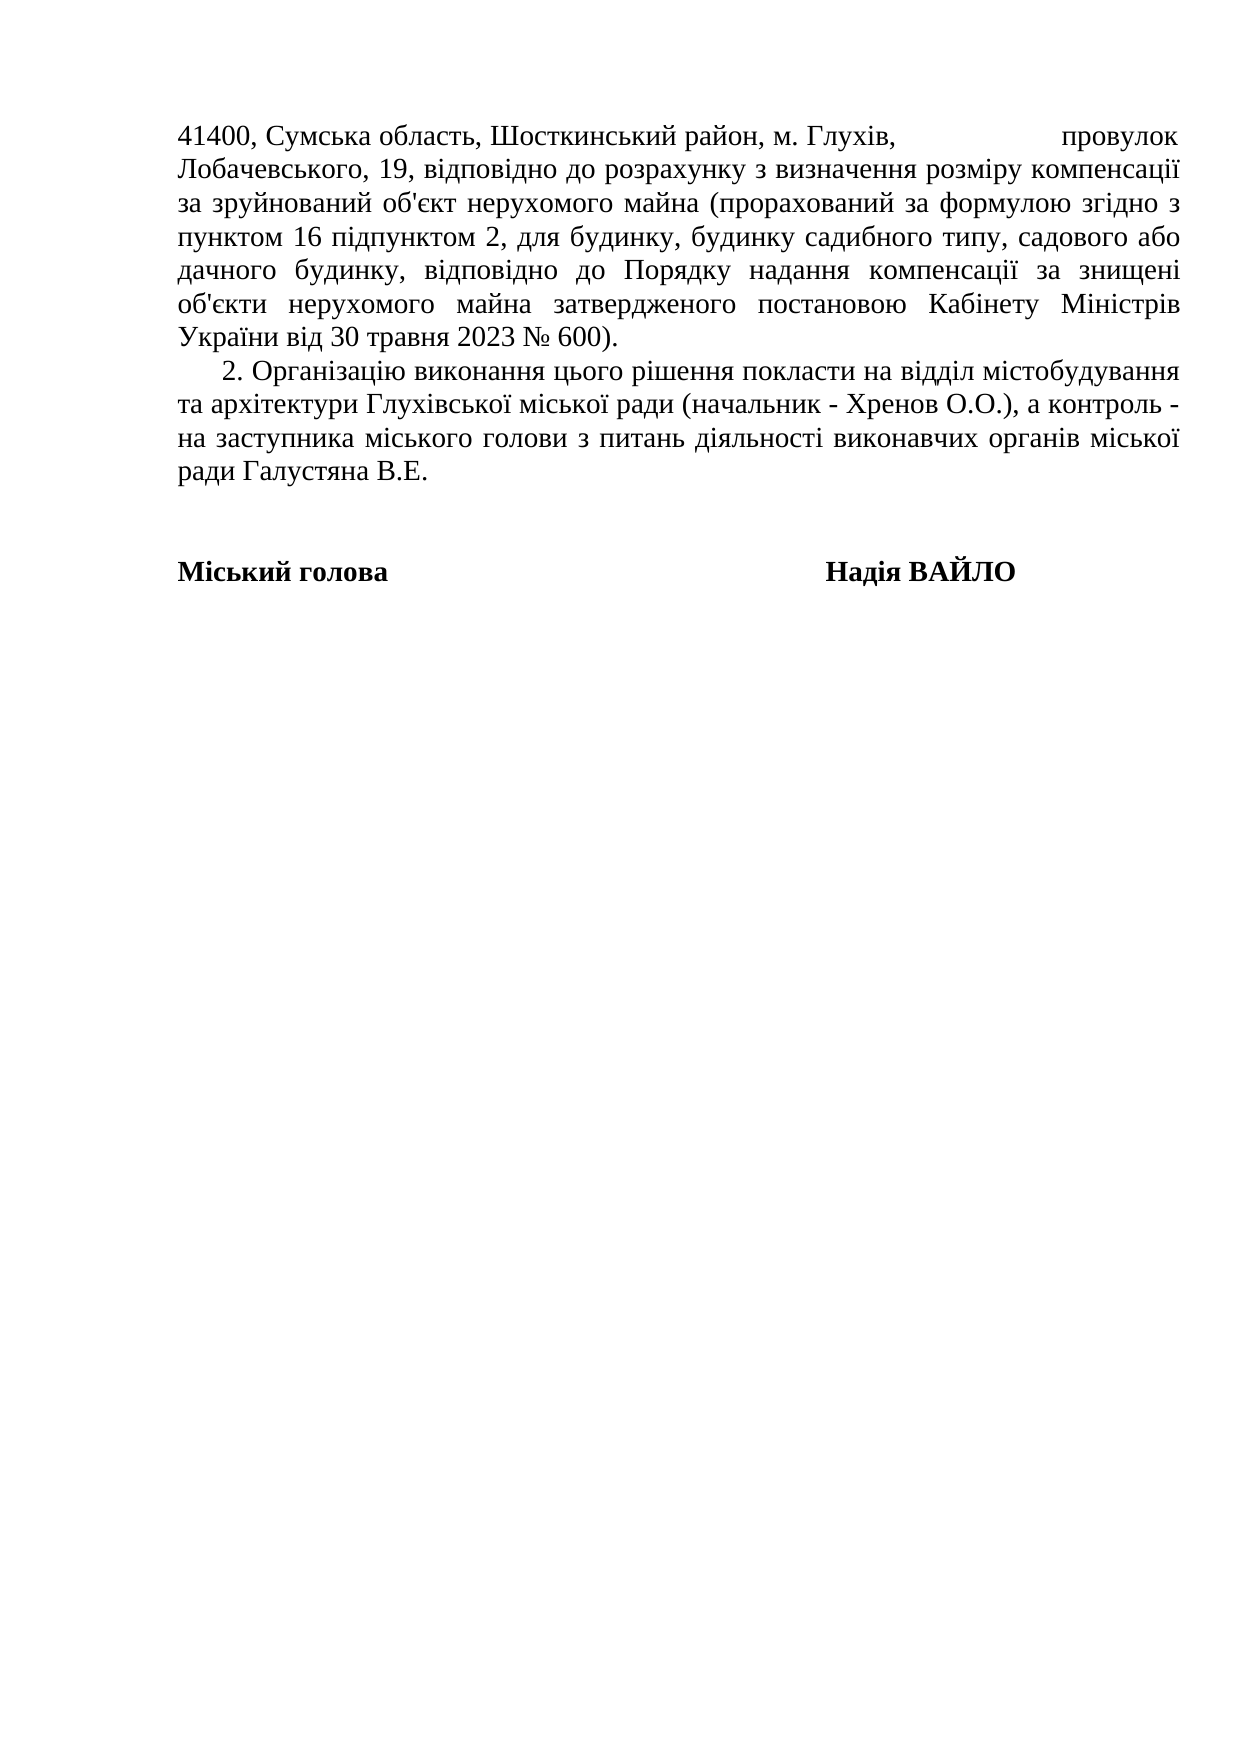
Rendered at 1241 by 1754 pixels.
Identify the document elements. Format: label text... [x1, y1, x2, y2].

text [177, 118, 1181, 353]
text 2. Організацію виконання цього рішення покласти на відділ містобудування та архітектури Глухівської міської ради (начальник - Хренов О.О.), а контроль - на заступника міського голови з питань діяльності виконавчих органів міської ради Галустяна В.Е. [177, 353, 1181, 487]
text Міський голова Надія ВАЙЛО [177, 554, 1181, 588]
